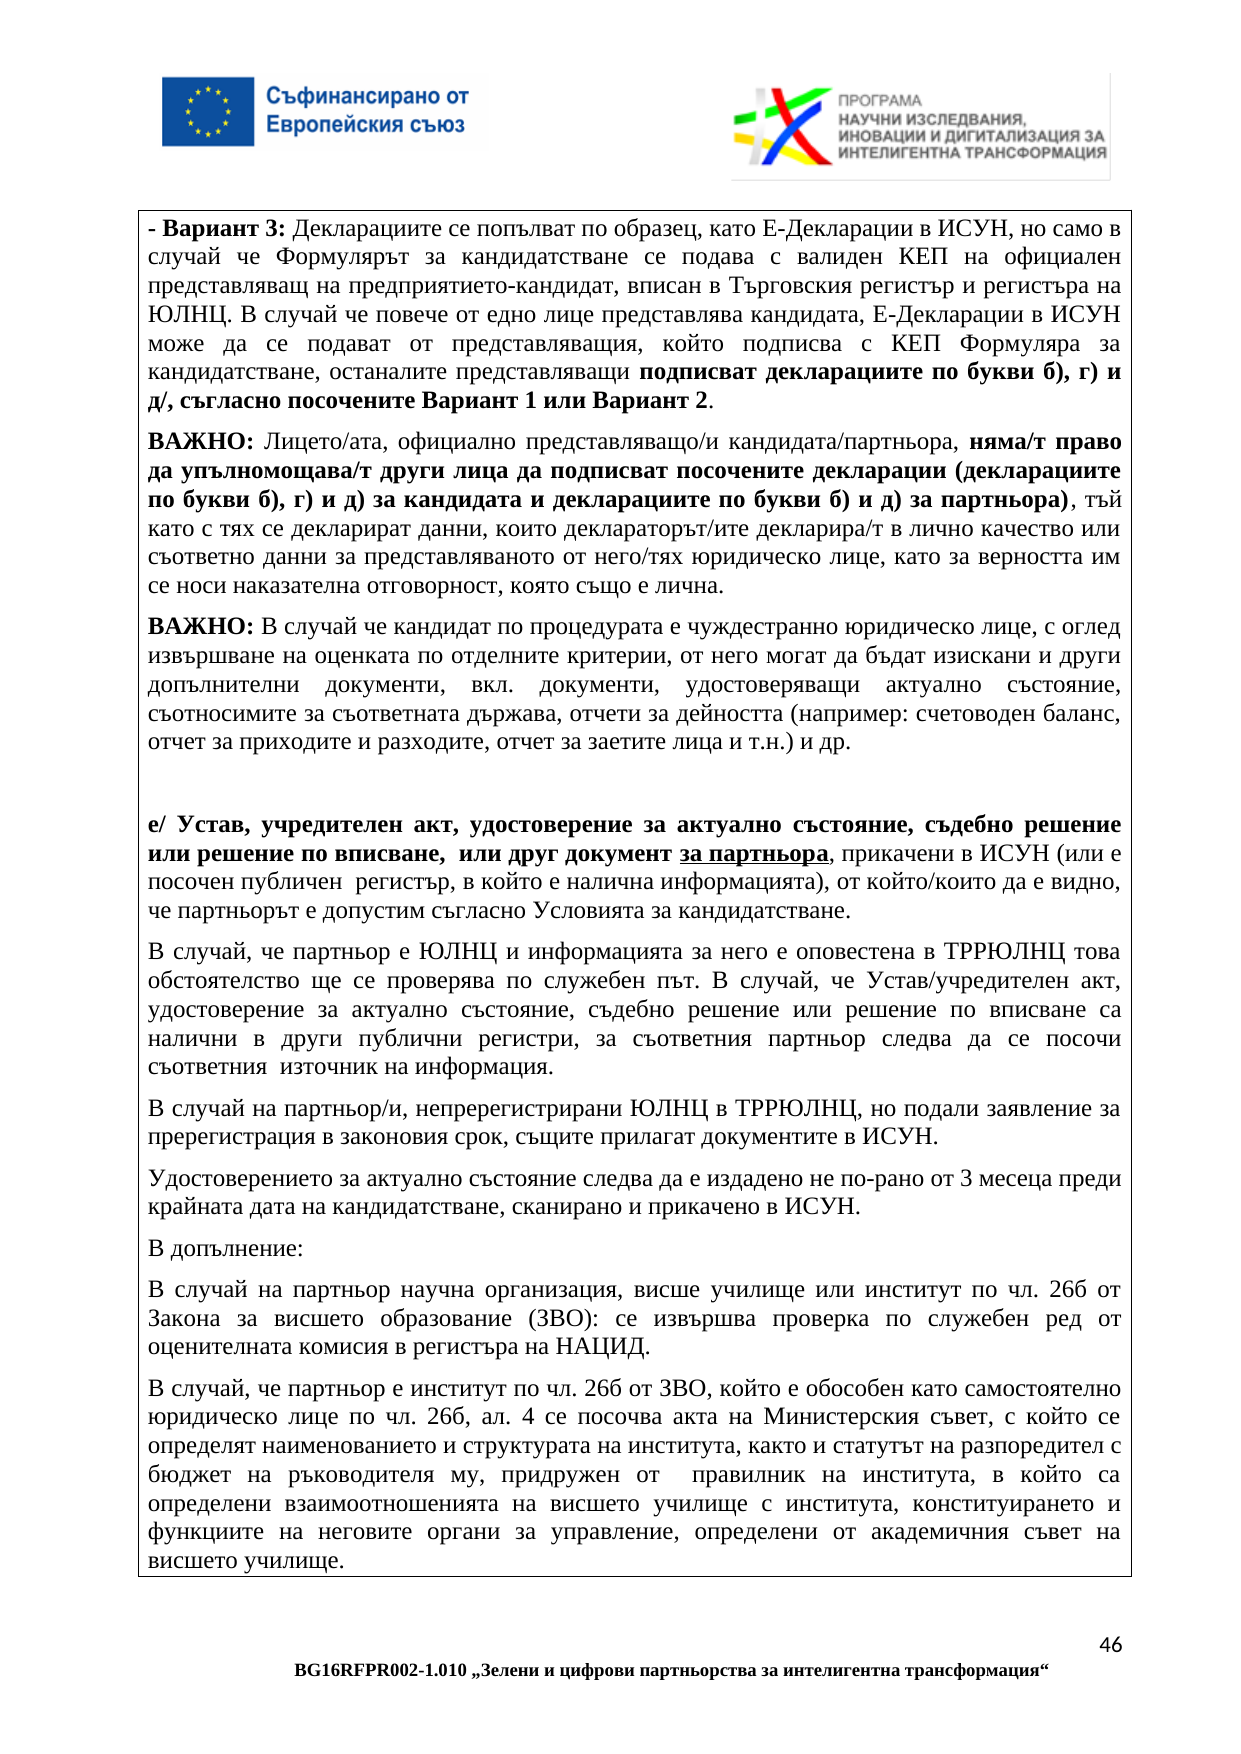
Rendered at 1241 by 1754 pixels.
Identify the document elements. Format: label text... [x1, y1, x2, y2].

picture [731, 73, 1112, 182]
text Удостоверението за актуално състояние следва да е издадено не по-рано от 3 месеца преди крайната дата на кандидатстване, сканирано и прикачено в ИСУН. [139, 1159, 1131, 1220]
text В случай на партньор/и, непререгистрирани ЮЛНЦ в ТРРЮЛНЦ, но подали заявление за пререгистрация в законовия срок, същите прилагат документите в ИСУН. [139, 1089, 1131, 1150]
text ВАЖНО: Лицето/ата, официално представляващо/и кандидата/партньора, няма/т право да упълномощава/т други лица да подписват посочените декларации (декларациите по букви б), г) и д) за кандидата и декларациите по букви б) и д) за партньора), тъй като с тях се декларират данни, които деклараторът/ите декларира/т в лично качество или съответно данни за представляваното от него/тях юридическо лице, като за верността им се носи наказателна отговорност, която също е лична. [139, 423, 1131, 599]
text ВАЖНО: В случай че кандидат по процедурата е чуждестранно юридическо лице, с оглед извършване на оценката по отделните критерии, от него могат да бъдат изискани и други допълнителни документи, вкл. документи, удостоверяващи актуално състояние, съотносимите за съответната държава, отчети за дейността (например: счетоводен баланс, отчет за приходите и разходите, отчет за заетите лица и т.н.) и др. [139, 608, 1131, 755]
text В случай, че партньор е институт по чл. 26б от ЗВО, който е обособен като самостоятелно юридическо лице по чл. 26б, ал. 4 се посочва акта на Министерския съвет, с който се определят наименованието и структурата на института, както и статутът на разпоредител с бюджет на ръководителя му, придружен от правилник на института, в който са определени взаимоотношенията на висшето училище с института, конституирането и функциите на неговите органи за управление, определени от академичния съвет на висшето училище. [139, 1369, 1131, 1576]
text В случай, че партньор е ЮЛНЦ и информацията за него е оповестена в ТРРЮЛНЦ това обстоятелство ще се проверява по служебен път. В случай, че Устав/учредителен акт, удостоверение за актуално състояние, съдебно решение или решение по вписване са налични в други публични регистри, за съответния партньор следва да се посочи съответния източник на информация. [139, 933, 1131, 1080]
text В допълнение: [139, 1229, 1131, 1261]
picture [158, 73, 489, 151]
text е/ Устав, учредителен акт, удостоверение за актуално състояние, съдебно решение или решение по вписване, или друг документ за партньорa, прикачени в ИСУН (или е посочен публичен регистър, в който е налична информацията), от който/които да е видно, че партньорът е допустим съгласно Условията за кандидатстване. [139, 806, 1131, 924]
text В случай на партньор научна организация, висше училище или институт по чл. 26б от Закона за висшето образование (ЗВО): се извършва проверка по служебен ред от оценителната комисия в регистъра на НАЦИД. [139, 1271, 1131, 1360]
text - Вариант 3: Декларациите се попълват по образец, като Е-Декларации в ИСУН, но само в случай че Формулярът за кандидатстване се подава с валиден КЕП на официален представляващ на предприятието-кандидат, вписан в Търговския регистър и регистъра на ЮЛНЦ. В случай че повече от едно лице представлява кандидата, Е-Декларации в ИСУН може да се подават от представляващия, който подписва с КЕП Формуляра за кандидатстване, останалите представляващи подписват декларациите по букви б), г) и д/, съгласно посочените Вариант 1 или Вариант 2. [139, 211, 1131, 414]
